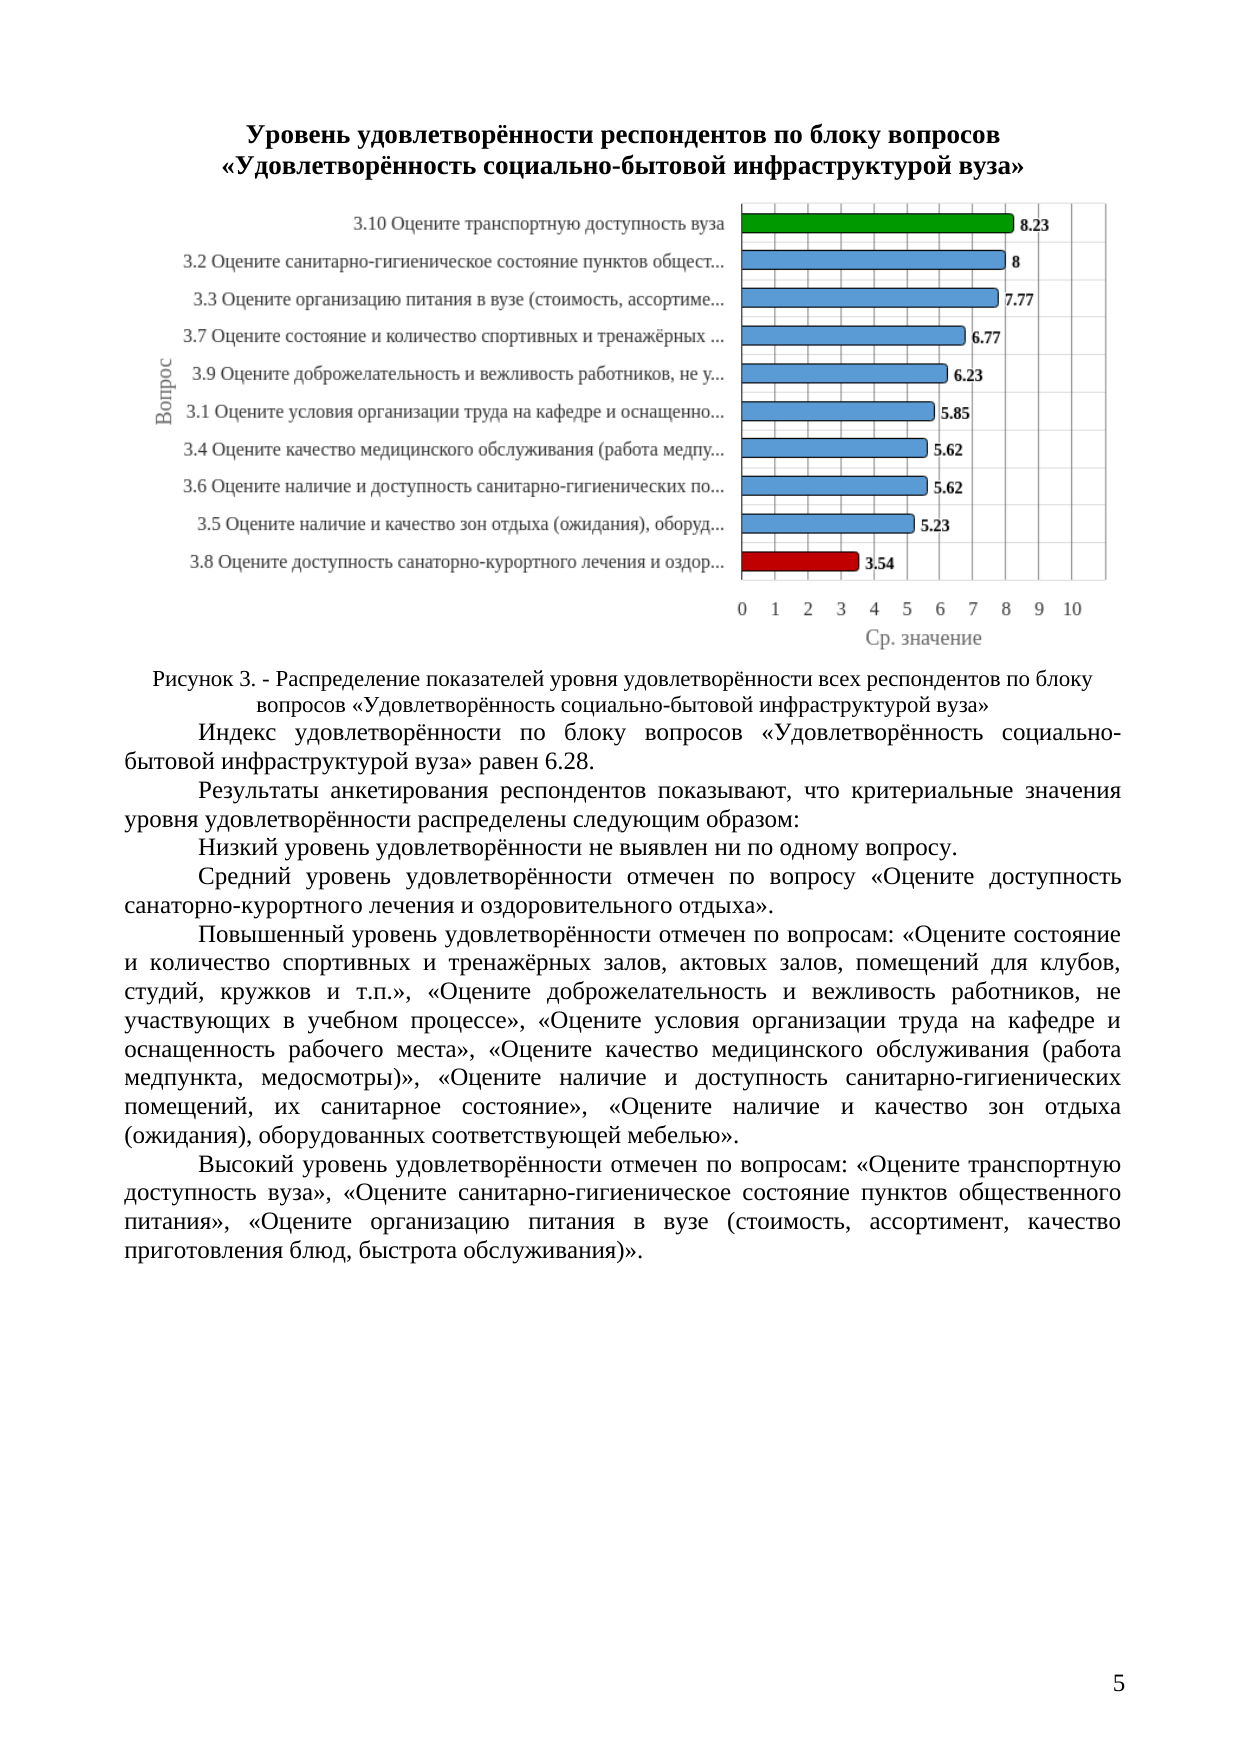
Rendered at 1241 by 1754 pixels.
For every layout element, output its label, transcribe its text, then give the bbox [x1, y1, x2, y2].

picture [124, 192, 1129, 665]
text Рисунок 3. - Распределение показателей уровня удовлетворённости всех респондентов по блоку вопросов «Удовлетворённость социально-бытовой инфраструктурой вуза» [124, 665, 1122, 717]
text Средний уровень удовлетворённости отмечен по вопросу «Оцените доступность санаторно-курортного лечения и оздоровительного отдыха». [124, 861, 1122, 919]
text Повышенный уровень удовлетворённости отмечен по вопросам: «Оцените состояние и количество спортивных и тренажёрных залов, актовых залов, помещений для клубов, студий, кружков и т.п.», «Оцените доброжелательность и вежливость работников, не участвующих в учебном процессе», «Оцените условия организации труда на кафедре и оснащенность рабочего места», «Оцените качество медицинского обслуживания (работа медпункта, медосмотры)», «Оцените наличие и доступность санитарно-гигиенических помещений, их санитарное состояние», «Оцените наличие и качество зон отдыха (ожидания), оборудованных соответствующей мебелью». [124, 919, 1122, 1149]
text Результаты анкетирования респондентов показывают, что критериальные значения уровня удовлетворённости распределены следующим образом: [124, 775, 1122, 832]
text Индекс удовлетворённости по блоку вопросов «Удовлетворённость социально-бытовой инфраструктурой вуза» равен 6.28. [124, 717, 1122, 775]
text Низкий уровень удовлетворённости не выявлен ни по одному вопросу. [124, 832, 1122, 861]
text Высокий уровень удовлетворённости отмечен по вопросам: «Оцените транспортную доступность вуза», «Оцените санитарно-гигиеническое состояние пунктов общественного питания», «Оцените организацию питания в вузе (стоимость, ассортимент, качество приготовления блюд, быстрота обслуживания)». [124, 1149, 1122, 1264]
subtitle Уровень удовлетворённости респондентов по блоку вопросов «Удовлетворённость социально-бытовой инфраструктурой вуза» [124, 118, 1122, 180]
